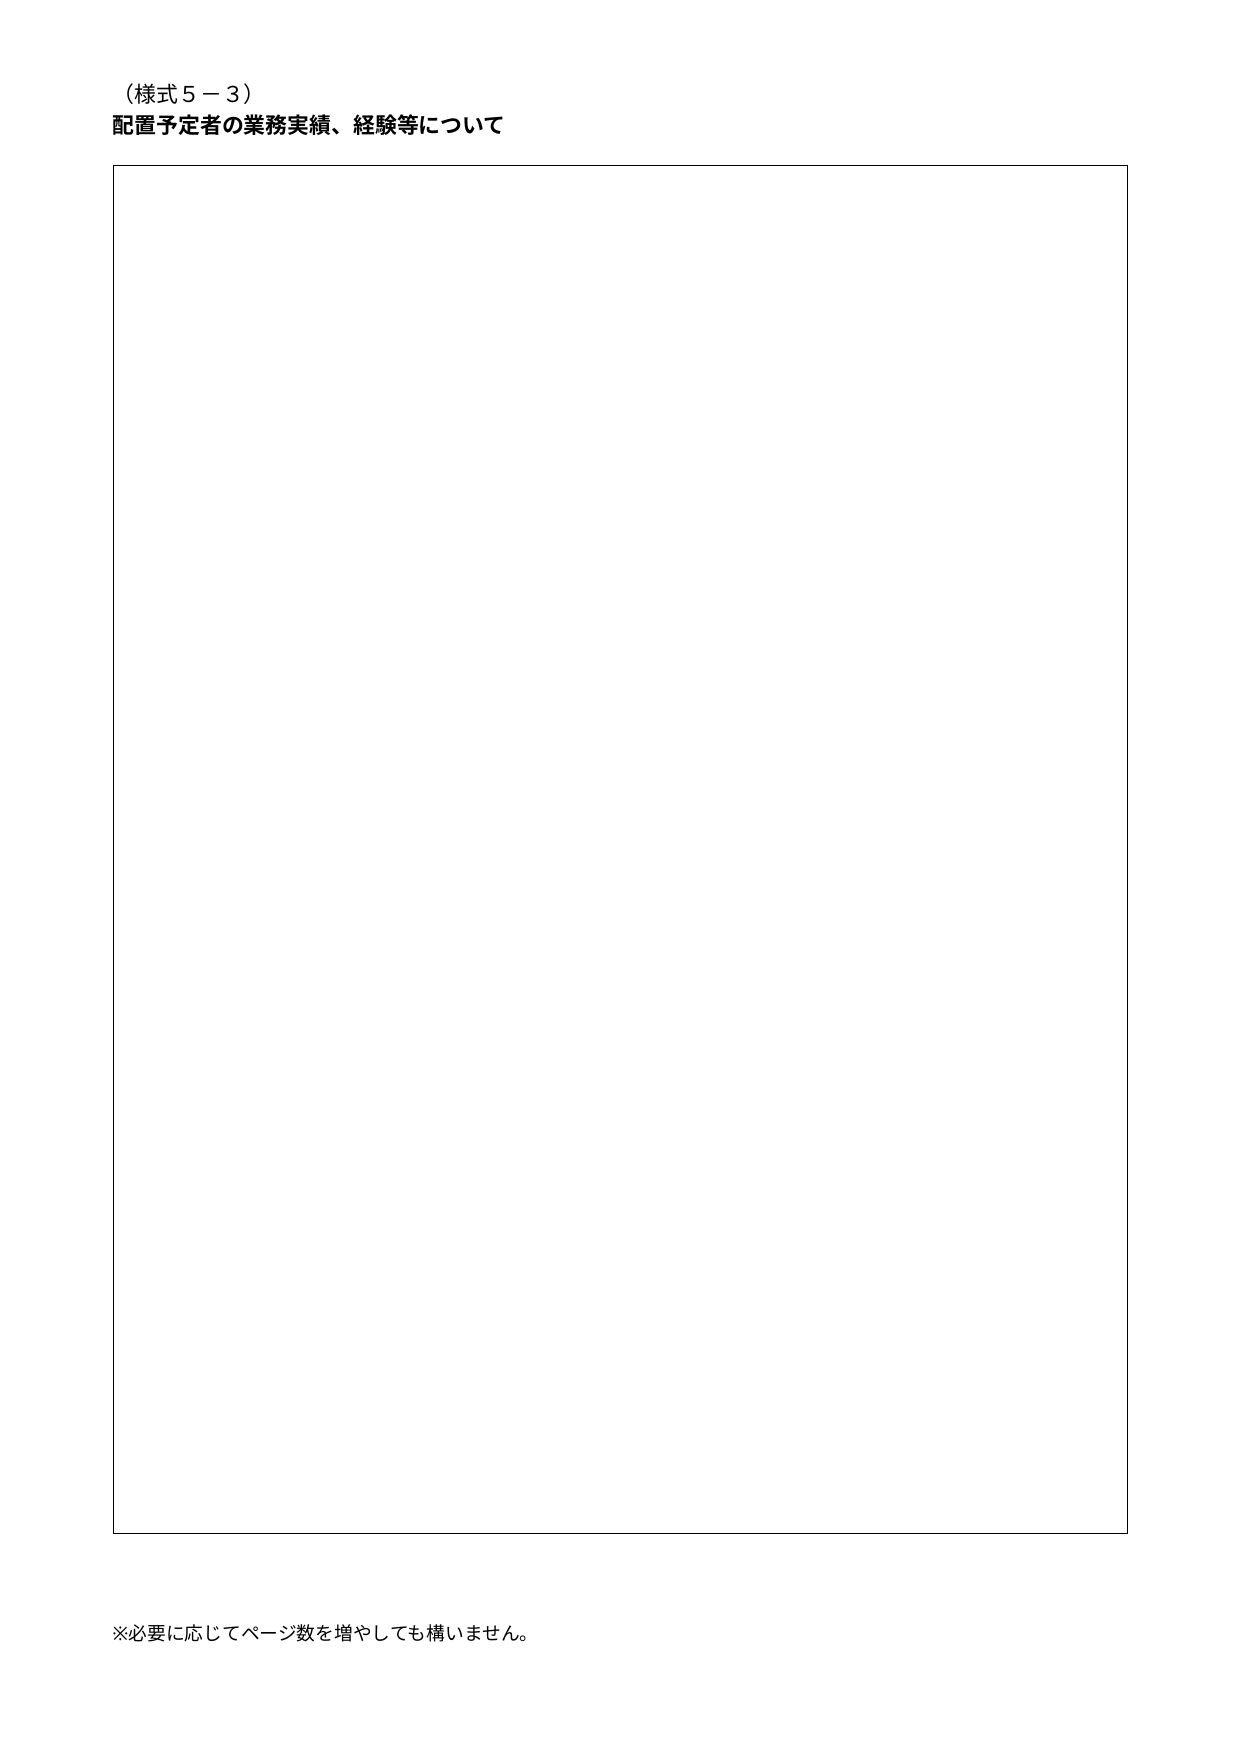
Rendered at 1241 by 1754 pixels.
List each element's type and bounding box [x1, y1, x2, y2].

table_cell [114, 166, 1127, 1533]
